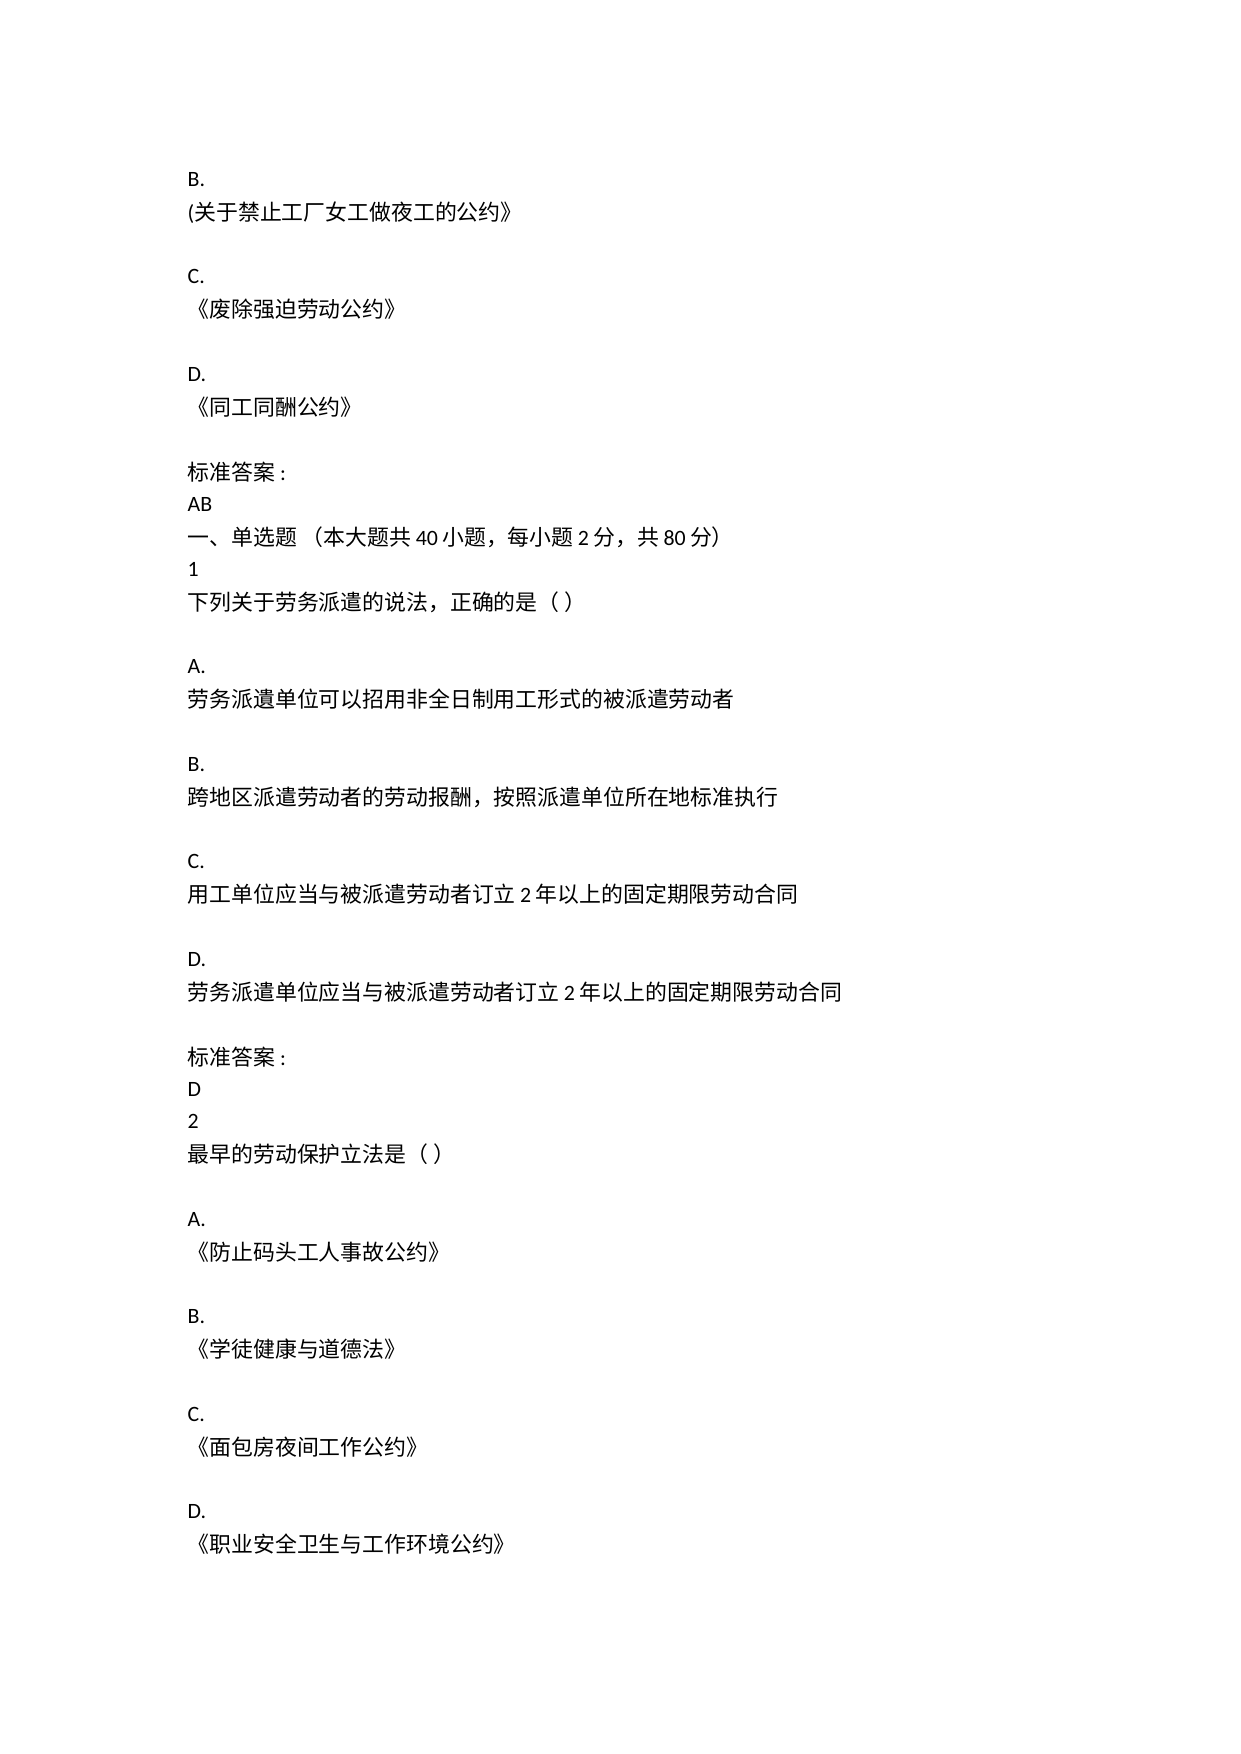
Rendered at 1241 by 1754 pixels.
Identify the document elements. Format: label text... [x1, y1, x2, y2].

text 2 [187, 1104, 1053, 1137]
text D. [187, 1494, 1053, 1527]
text 一、单选题 （本大题共40小题，每小题2分，共80分） [187, 519, 1053, 552]
text 《废除强迫劳动公约》 [187, 292, 1053, 324]
text 最早的劳动保护立法是（ ） [187, 1137, 1053, 1169]
text C. [187, 844, 1053, 877]
text A. [187, 1202, 1053, 1234]
text C. [187, 1397, 1053, 1429]
text B. [187, 1299, 1053, 1332]
text AB [187, 487, 1053, 519]
text 《面包房夜间工作公约》 [187, 1429, 1053, 1462]
text 用工单位应当与被派遣劳动者订立2年以上的固定期限劳动合同 [187, 877, 1053, 909]
text 下列关于劳务派遣的说法，正确的是（ ） [187, 584, 1053, 617]
text D. [187, 942, 1053, 974]
text A. [187, 649, 1053, 682]
text D [187, 1072, 1053, 1104]
text 《同工同酬公约》 [187, 389, 1053, 422]
text (关于禁止工厂女工做夜工的公约》 [187, 194, 1053, 227]
text 标准答案 : [187, 454, 1053, 487]
text 《学徒健康与道德法》 [187, 1332, 1053, 1364]
text 劳务派遺单位可以招用非全日制用工形式的被派遣劳动者 [187, 682, 1053, 714]
text B. [187, 747, 1053, 779]
text 跨地区派遣劳动者的劳动报酬，按照派遣单位所在地标准执行 [187, 779, 1053, 812]
text 标准答案 : [187, 1039, 1053, 1072]
text D. [187, 357, 1053, 389]
text 《职业安全卫生与工作环境公约》 [187, 1527, 1053, 1559]
text 劳务派遣单位应当与被派遣劳动者订立2年以上的固定期限劳动合同 [187, 974, 1053, 1007]
text C. [187, 259, 1053, 292]
text 1 [187, 552, 1053, 584]
text 《防止码头工人事故公约》 [187, 1234, 1053, 1267]
text B. [187, 162, 1053, 194]
